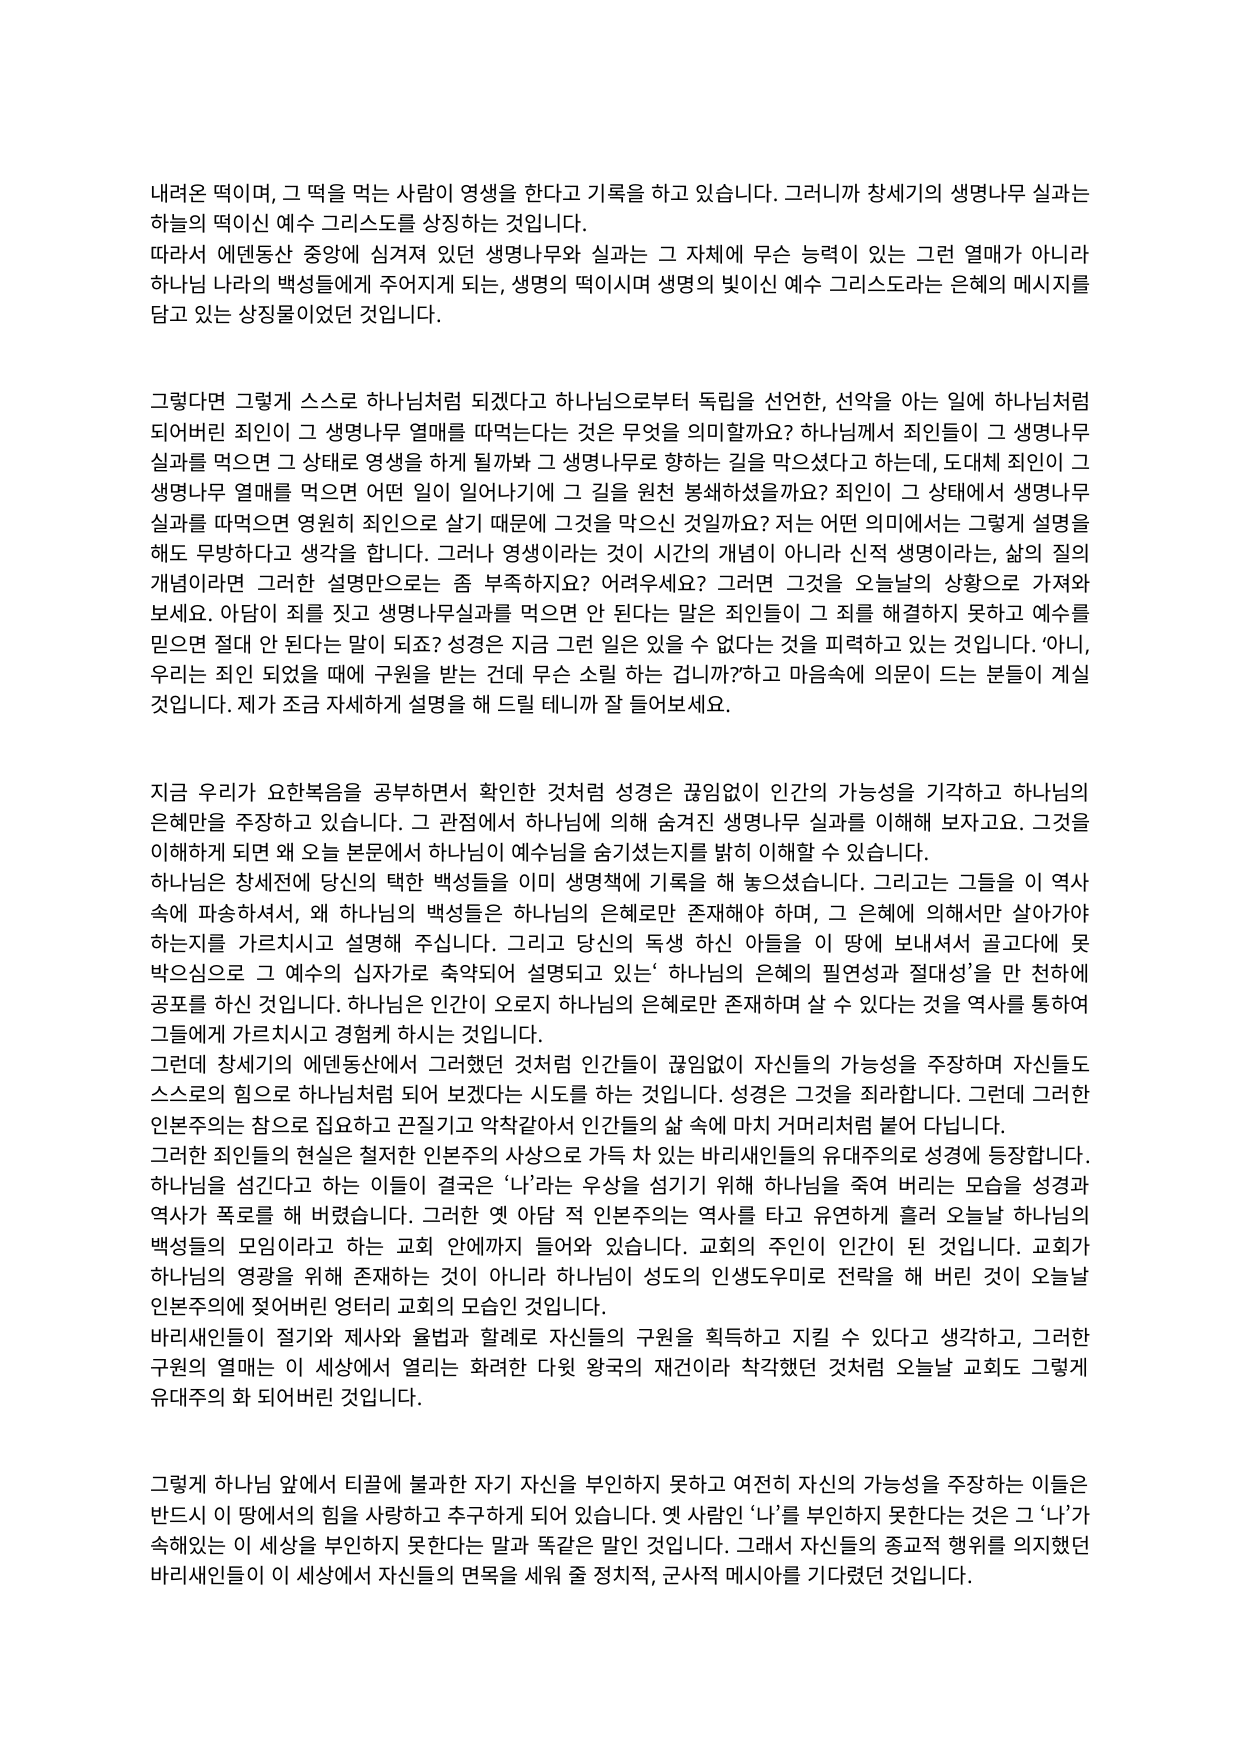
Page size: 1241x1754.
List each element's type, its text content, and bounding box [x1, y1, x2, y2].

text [150, 177, 1090, 238]
text 바리새인들이 절기와 제사와 율법과 할례로 자신들의 구원을 획득하고 지킬 수 있다고 생각하고, 그러한 구원의 열매는 이 세상에서 열리는 화려한 다윗 왕국의 재건이라 착각했던 것처럼 오늘날 교회도 그렇게 유대주의 화 되어버린 것입니다. [150, 1321, 1090, 1412]
text 그러한 죄인들의 현실은 철저한 인본주의 사상으로 가득 차 있는 바리새인들의 유대주의로 성경에 등장합니다. 하나님을 섬긴다고 하는 이들이 결국은 ‘나’라는 우상을 섬기기 위해 하나님을 죽여 버리는 모습을 성경과 역사가 폭로를 해 버렸습니다. 그러한 옛 아담 적 인본주의는 역사를 타고 유연하게 흘러 오늘날 하나님의 백성들의 모임이라고 하는 교회 안에까지 들어와 있습니다. 교회의 주인이 인간이 된 것입니다. 교회가 하나님의 영광을 위해 존재하는 것이 아니라 하나님이 성도의 인생도우미로 전락을 해 버린 것이 오늘날 인본주의에 젖어버린 엉터리 교회의 모습인 것입니다. [150, 1139, 1090, 1321]
text 지금 우리가 요한복음을 공부하면서 확인한 것처럼 성경은 끊임없이 인간의 가능성을 기각하고 하나님의 은혜만을 주장하고 있습니다. 그 관점에서 하나님에 의해 숨겨진 생명나무 실과를 이해해 보자고요. 그것을 이해하게 되면 왜 오늘 본문에서 하나님이 예수님을 숨기셨는지를 밝히 이해할 수 있습니다. [150, 776, 1090, 867]
text 그런데 창세기의 에덴동산에서 그러했던 것처럼 인간들이 끊임없이 자신들의 가능성을 주장하며 자신들도 스스로의 힘으로 하나님처럼 되어 보겠다는 시도를 하는 것입니다. 성경은 그것을 죄라합니다. 그런데 그러한 인본주의는 참으로 집요하고 끈질기고 악착같아서 인간들의 삶 속에 마치 거머리처럼 붙어 다닙니다. [150, 1048, 1090, 1139]
text 그렇게 하나님 앞에서 티끌에 불과한 자기 자신을 부인하지 못하고 여전히 자신의 가능성을 주장하는 이들은 반드시 이 땅에서의 힘을 사랑하고 추구하게 되어 있습니다. 옛 사람인 ‘나’를 부인하지 못한다는 것은 그 ‘나’가 속해있는 이 세상을 부인하지 못한다는 말과 똑같은 말인 것입니다. 그래서 자신들의 종교적 행위를 의지했던 바리새인들이 이 세상에서 자신들의 면목을 세워 줄 정치적, 군사적 메시아를 기다렸던 것입니다. [150, 1469, 1090, 1590]
text 하나님은 창세전에 당신의 택한 백성들을 이미 생명책에 기록을 해 놓으셨습니다. 그리고는 그들을 이 역사 속에 파송하셔서, 왜 하나님의 백성들은 하나님의 은혜로만 존재해야 하며, 그 은혜에 의해서만 살아가야 하는지를 가르치시고 설명해 주십니다. 그리고 당신의 독생 하신 아들을 이 땅에 보내셔서 골고다에 못 박으심으로 그 예수의 십자가로 축약되어 설명되고 있는‘ 하나님의 은혜의 필연성과 절대성’을 만 천하에 공포를 하신 것입니다. 하나님은 인간이 오로지 하나님의 은혜로만 존재하며 살 수 있다는 것을 역사를 통하여 그들에게 가르치시고 경험케 하시는 것입니다. [150, 867, 1090, 1048]
text 따라서 에덴동산 중앙에 심겨져 있던 생명나무와 실과는 그 자체에 무슨 능력이 있는 그런 열매가 아니라 하나님 나라의 백성들에게 주어지게 되는, 생명의 떡이시며 생명의 빛이신 예수 그리스도라는 은혜의 메시지를 담고 있는 상징물이었던 것입니다. [150, 238, 1090, 329]
text 그렇다면 그렇게 스스로 하나님처럼 되겠다고 하나님으로부터 독립을 선언한, 선악을 아는 일에 하나님처럼 되어버린 죄인이 그 생명나무 열매를 따먹는다는 것은 무엇을 의미할까요? 하나님께서 죄인들이 그 생명나무 실과를 먹으면 그 상태로 영생을 하게 될까봐 그 생명나무로 향하는 길을 막으셨다고 하는데, 도대체 죄인이 그 생명나무 열매를 먹으면 어떤 일이 일어나기에 그 길을 원천 봉쇄하셨을까요? 죄인이 그 상태에서 생명나무 실과를 따먹으면 영원히 죄인으로 살기 때문에 그것을 막으신 것일까요? 저는 어떤 의미에서는 그렇게 설명을 해도 무방하다고 생각을 합니다. 그러나 영생이라는 것이 시간의 개념이 아니라 신적 생명이라는, 삶의 질의 개념이라면 그러한 설명만으로는 좀 부족하지요? 어려우세요? 그러면 그것을 오늘날의 상황으로 가져와 보세요. 아담이 죄를 짓고 생명나무실과를 먹으면 안 된다는 말은 죄인들이 그 죄를 해결하지 못하고 예수를 믿으면 절대 안 된다는 말이 되죠? 성경은 지금 그런 일은 있을 수 없다는 것을 피력하고 있는 것입니다. ‘아니, 우리는 죄인 되었을 때에 구원을 받는 건데 무슨 소릴 하는 겁니까?’하고 마음속에 의문이 드는 분들이 계실 것입니다. 제가 조금 자세하게 설명을 해 드릴 테니까 잘 들어보세요. [150, 386, 1090, 719]
